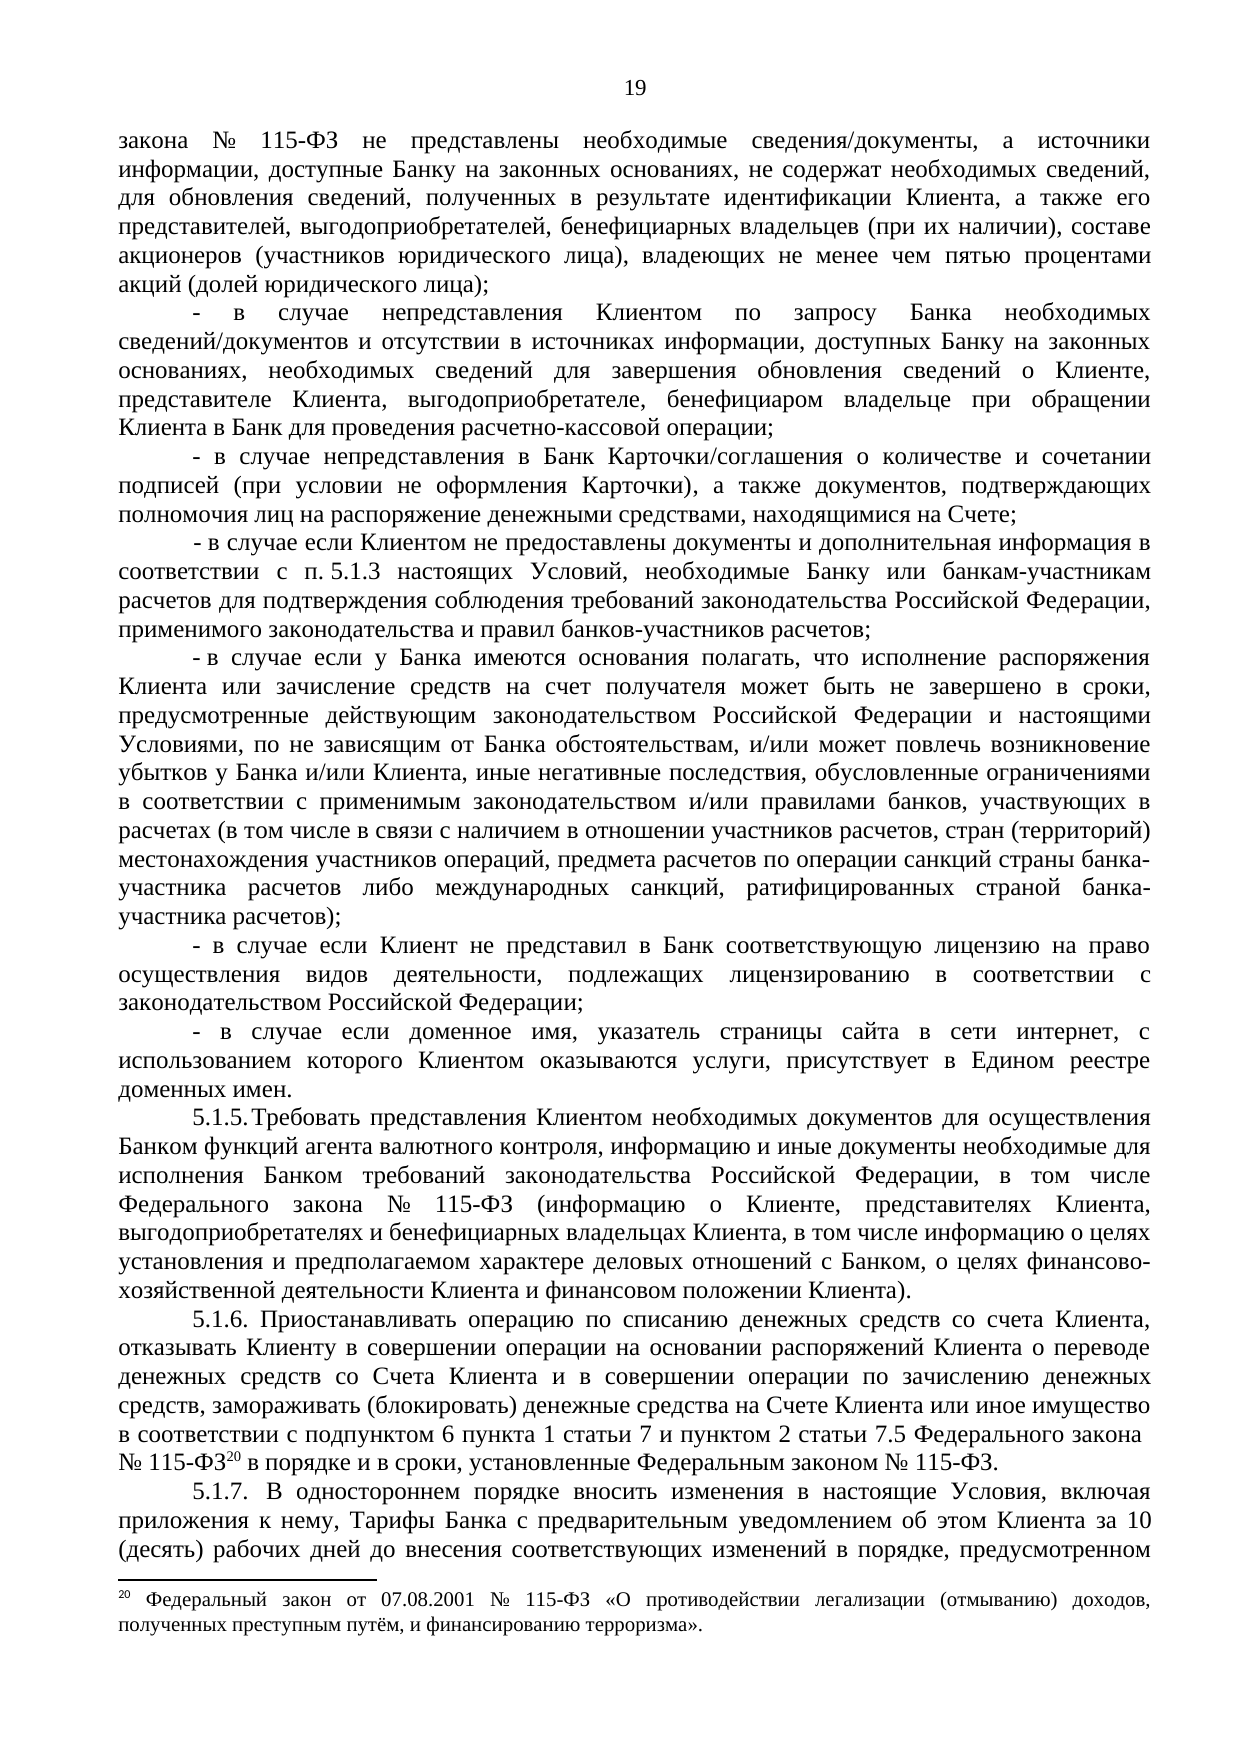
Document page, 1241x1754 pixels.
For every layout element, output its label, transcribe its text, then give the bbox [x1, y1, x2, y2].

text - в случае если у Банка имеются основания полагать, что исполнение распоряжения Клиента или зачисление средств на счет получателя может быть не завершено в сроки, предусмотренные действующим законодательством Российской Федерации и настоящими Условиями, по не зависящим от Банка обстоятельствам, и/или может повлечь возникновение убытков у Банка и/или Клиента, иные негативные последствия, обусловленные ограничениями в соответствии с применимым законодательством и/или правилами банков, участвующих в расчетах (в том числе в связи с наличием в отношении участников расчетов, стран (территорий) местонахождения участников операций, предмета расчетов по операции санкций страны банка-участника расчетов либо международных санкций, ратифицированных страной банка-участника расчетов); [118, 642, 1152, 930]
text - в случае непредставления Клиентом по запросу Банка необходимых сведений/документов и отсутствии в источниках информации, доступных Банку на законных основаниях, необходимых сведений для завершения обновления сведений о Клиенте, представителе Клиента, выгодоприобретателе, бенефициаром владельце при обращении Клиента в Банк для проведения расчетно-кассовой операции; [118, 297, 1152, 441]
text - в случае если доменное имя, указатель страницы сайта в сети интернет, с использованием которого Клиентом оказываются услуги, присутствует в Едином реестре доменных имен. [118, 1016, 1152, 1102]
text 5.1.5. Требовать представления Клиентом необходимых документов для осуществления Банком функций агента валютного контроля, информацию и иные документы необходимые для исполнения Банком требований законодательства Российской Федерации, в том числе Федерального закона № 115-ФЗ (информацию о Клиенте, представителях Клиента, выгодоприобретателях и бенефициарных владельцах Клиента, в том числе информацию о целях установления и предполагаемом характере деловых отношений с Банком, о целях финансово-хозяйственной деятельности Клиента и финансовом положении Клиента). [118, 1102, 1152, 1304]
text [118, 1476, 1152, 1562]
text - в случае непредставления в Банк Карточки/соглашения о количестве и сочетании подписей (при условии не оформления Карточки), а также документов, подтверждающих полномочия лиц на распоряжение денежными средствами, находящимися на Счете; [118, 441, 1152, 527]
text - в случае если Клиент не представил в Банк соответствующую лицензию на право осуществления видов деятельности, подлежащих лицензированию в соответствии с законодательством Российской Федерации; [118, 930, 1152, 1016]
text 5.1.6. Приостанавливать операцию по списанию денежных средств со счета Клиента, отказывать Клиенту в совершении операции на основании распоряжений Клиента о переводе денежных средств со Счета Клиента и в совершении операции по зачислению денежных средств, замораживать (блокировать) денежные средства на Счете Клиента или иное имущество в соответствии с подпунктом 6 пункта 1 статьи 7 и пунктом 2 статьи 7.5 Федерального закона № 115-ФЗ в порядке и в сроки, установленные Федеральным законом № 115-ФЗ. [118, 1304, 1152, 1476]
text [118, 125, 1152, 297]
text - в случае если Клиентом не предоставлены документы и дополнительная информация в соответствии с п. 5.1.3 настоящих Условий, необходимые Банку или банкам-участникам расчетов для подтверждения соблюдения требований законодательства Российской Федерации, применимого законодательства и правил банков-участников расчетов; [118, 527, 1152, 642]
